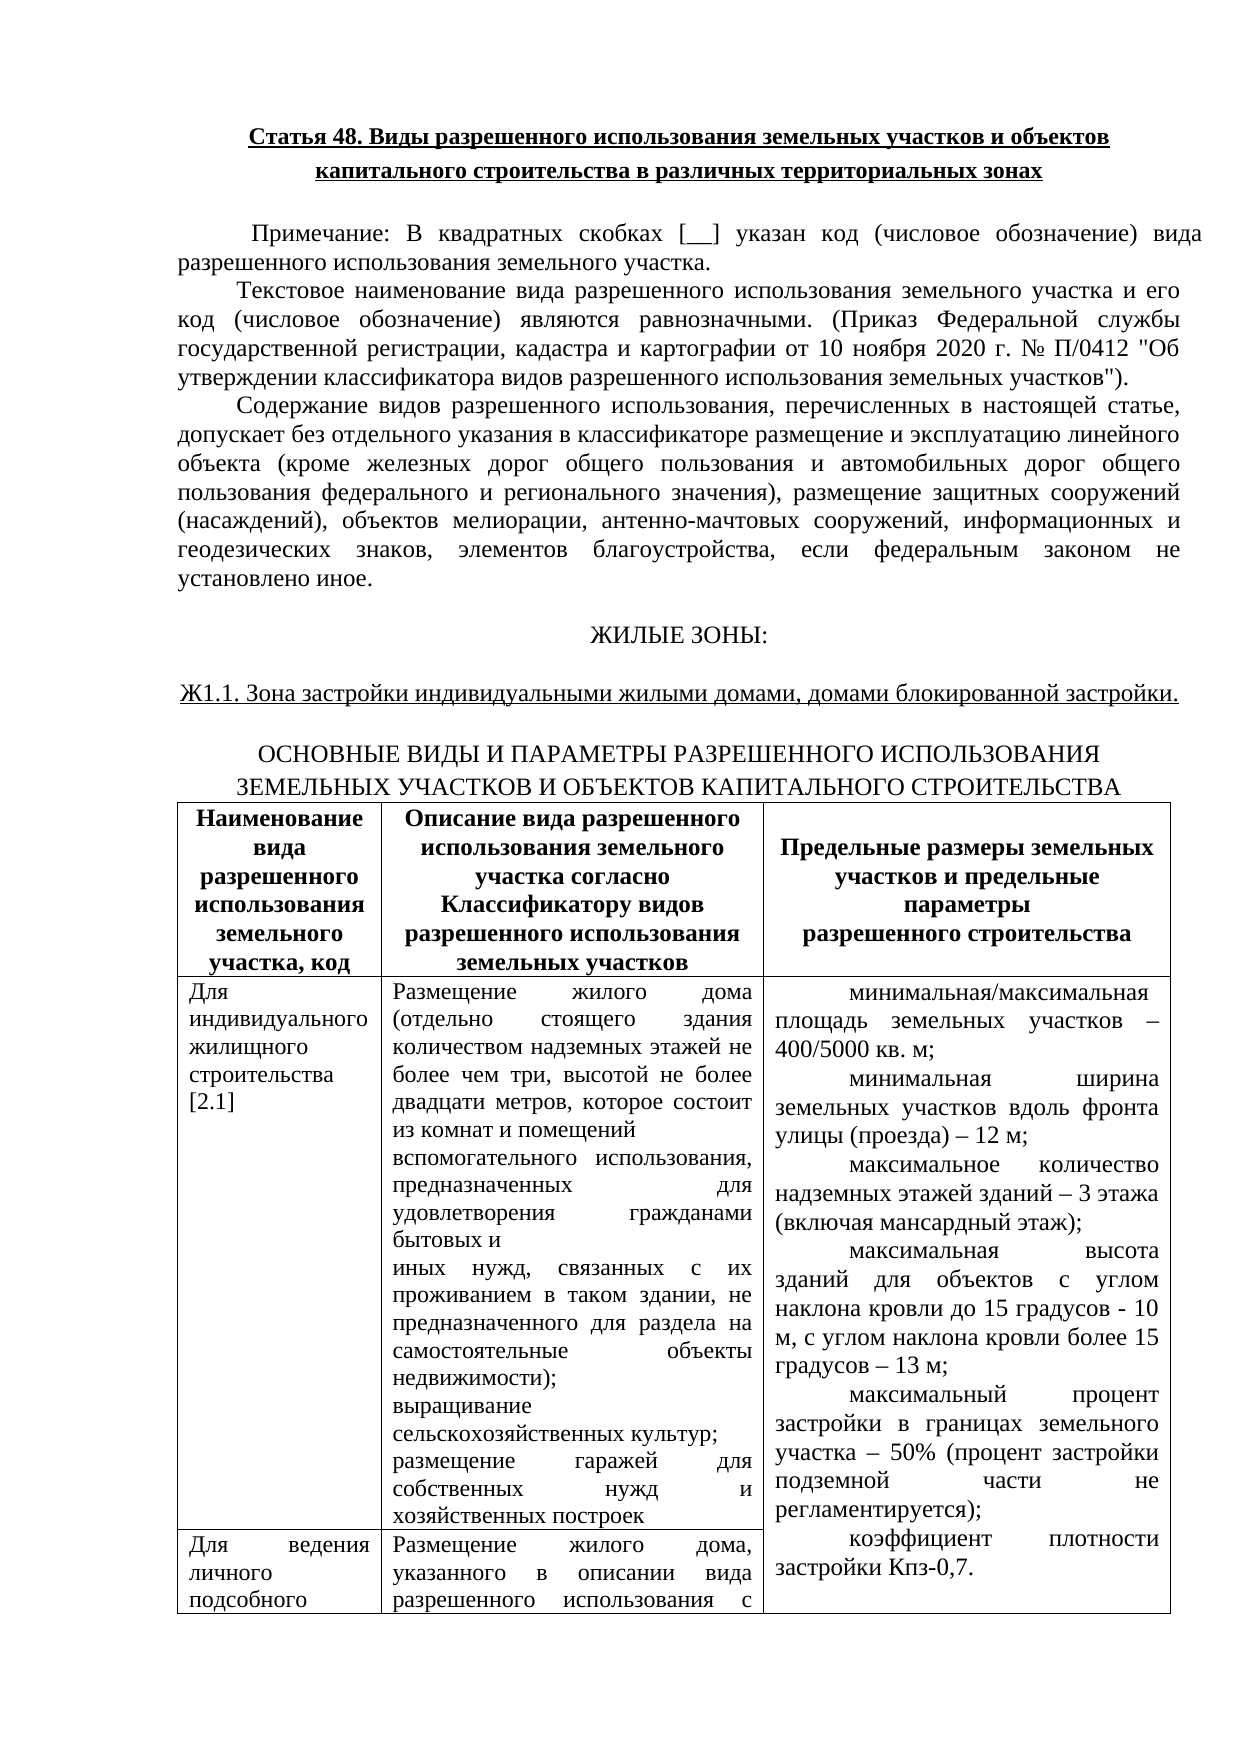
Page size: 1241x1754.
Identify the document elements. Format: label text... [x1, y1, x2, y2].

table_cell Для ведения личного подсобного хозяйства (приусадебный земельный участок) [2.2] [272, 1530, 381, 1613]
text Текстовое наименование вида разрешенного использования земельного участка и его код (числовое обозначение) являются равнозначными. (Приказ Федеральной службы государственной регистрации, кадастра и картографии от 10 ноября 2020 г. № П/0412 "Об утверждении классификатора видов разрешенного использования земельных участков"). [177, 276, 1181, 391]
table_cell Размещение жилого дома (отдельно стоящего здания количеством надземных этажей не более чем три, высотой не более двадцати метров, которое состоит из комнат и помещений вспомогательного использования, предназначенных для удовлетворения гражданами бытовых и иных нужд, связанных с их проживанием в таком здании, не предназначенного для раздела на самостоятельные объекты недвижимости); выращивание сельскохозяйственных культур; размещение гаражей для собственных нужд и хозяйственных построек [382, 977, 763, 1529]
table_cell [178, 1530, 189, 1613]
table_header Предельные размеры земельных участков и предельные параметры разрешенного строительства [764, 803, 1170, 976]
text ОСНОВНЫЕ ВИДЫ И ПАРАМЕТРЫ РАЗРЕШЕННОГО ИСПОЛЬЗОВАНИЯ [177, 736, 1181, 769]
table_header Описание вида разрешенного использования земельного участка согласно Классификатору видов разрешенного использования земельных участков [382, 803, 763, 976]
table_header Наименование вида разрешенного использования земельного участка, код [178, 803, 381, 976]
text Жилые зоны: [177, 621, 1181, 649]
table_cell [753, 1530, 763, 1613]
text Содержание видов разрешенного использования, перечисленных в настоящей статье, допускает без отдельного указания в классификаторе размещение и эксплуатацию линейного объекта (кроме железных дорог общего пользования и автомобильных дорог общего пользования федерального и регионального значения), размещение защитных сооружений (насаждений), объектов мелиорации, антенно-мачтовых сооружений, информационных и геодезических знаков, элементов благоустройства, если федеральным законом не установлено иное. [177, 391, 1181, 592]
subtitle Статья 48. Виды разрешенного использования земельных участков и объектов капитального строительства в различных территориальных зонах [177, 118, 1181, 185]
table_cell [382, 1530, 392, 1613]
text ЗЕМЕЛЬНЫХ УЧАСТКОВ И ОБЪЕКТОВ КАПИТАЛЬНОГО СТРОИТЕЛЬСТВА [177, 769, 1181, 802]
text Ж1.1. Зона застройки индивидуальными жилыми домами, домами блокированной застройки. [177, 678, 1181, 707]
table_cell минимальная/максимальная площадь земельных участков – 400/5000 кв. м; минимальная ширина земельных участков вдоль фронта улицы (проезда) – 12 м; максимальное количество надземных этажей зданий – 3 этажа (включая мансардный этаж); максимальная высота зданий для объектов с углом наклона кровли до 15 градусов - 10 м, с углом наклона кровли более 15 градусов – 13 м; максимальный процент застройки в границах земельного участка – 50% (процент застройки подземной части не регламентируется); коэффициент плотности застройки Кпз-0,7. [764, 977, 1170, 1613]
text Примечание: В квадратных скобках [__] указан код (числовое обозначение) вида разрешенного использования земельного участка. [177, 218, 1203, 276]
table_cell Для индивидуального жилищного строительства [2.1] [178, 977, 381, 1529]
